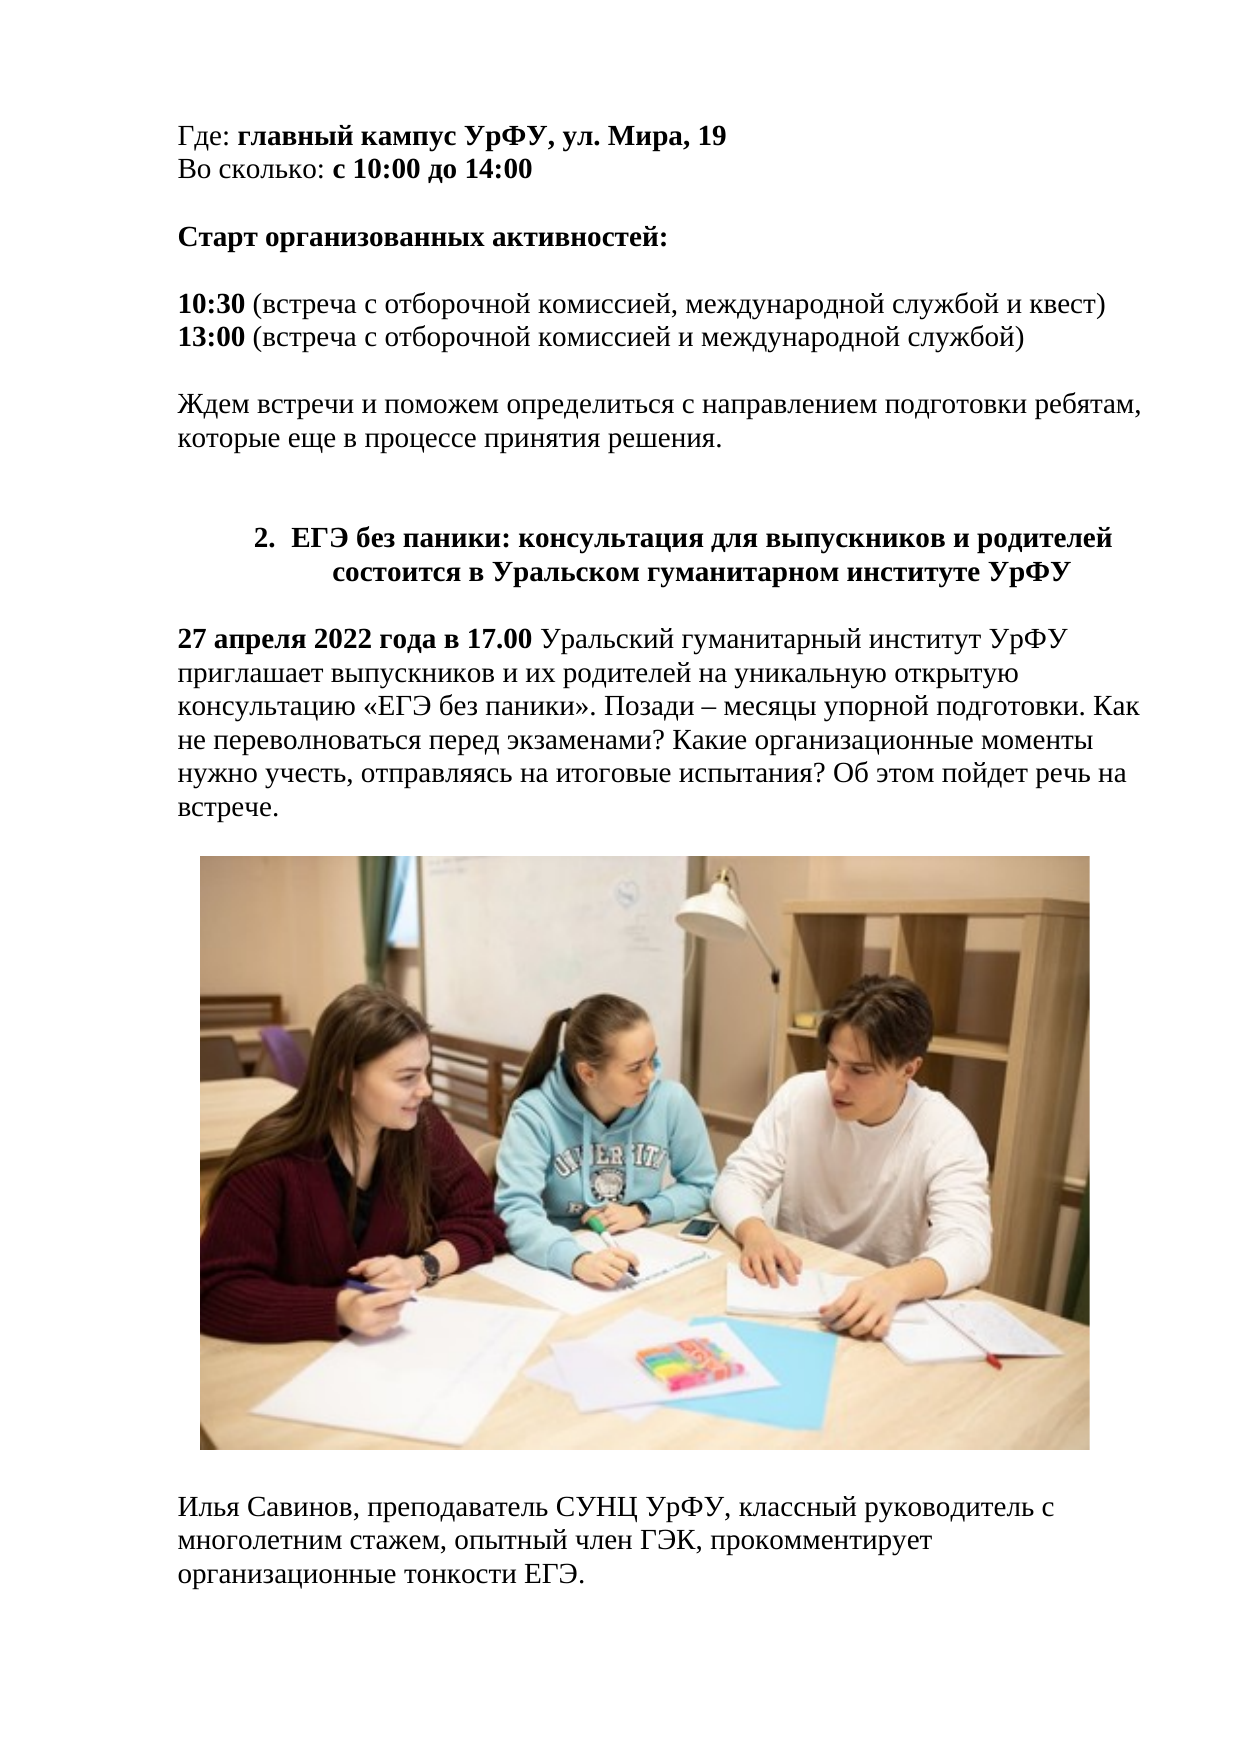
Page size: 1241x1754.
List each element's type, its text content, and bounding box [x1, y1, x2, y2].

text Ждем встречи и поможем определиться с направлением подготовки ребятам, которые еще в процессе принятия решения. [177, 386, 1152, 453]
text 27 апреля 2022 года в 17.00 Уральский гуманитарный институт УрФУ приглашает выпускников и их родителей на уникальную открытую консультацию «ЕГЭ без паники». Позади – месяцы упорной подготовки. Как не переволноваться перед экзаменами? Какие организационные моменты нужно учесть, отправляясь на итоговые испытания? Об этом пойдет речь на встрече. [177, 621, 1152, 822]
text Во сколько: с 10:00 до 14:00 [177, 152, 1152, 185]
text Где: главный кампус УрФУ, ул. Мира, 19 [177, 118, 1152, 152]
text 13:00 (встреча с отборочной комиссией и международной службой) [177, 319, 1152, 353]
list ЕГЭ без паники: консультация для выпускников и родителей состоится в Уральском гуманитарном институте УрФУ [215, 521, 1152, 588]
text Илья Савинов, преподаватель СУНЦ УрФУ, классный руководитель с многолетним стажем, опытный член ГЭК, прокомментирует организационные тонкости ЕГЭ. [177, 1489, 1152, 1589]
picture [200, 856, 1090, 1450]
text Старт организованных активностей: [177, 219, 1152, 252]
text 10:30 (встреча с отборочной комиссией, международной службой и квест) [177, 286, 1152, 319]
